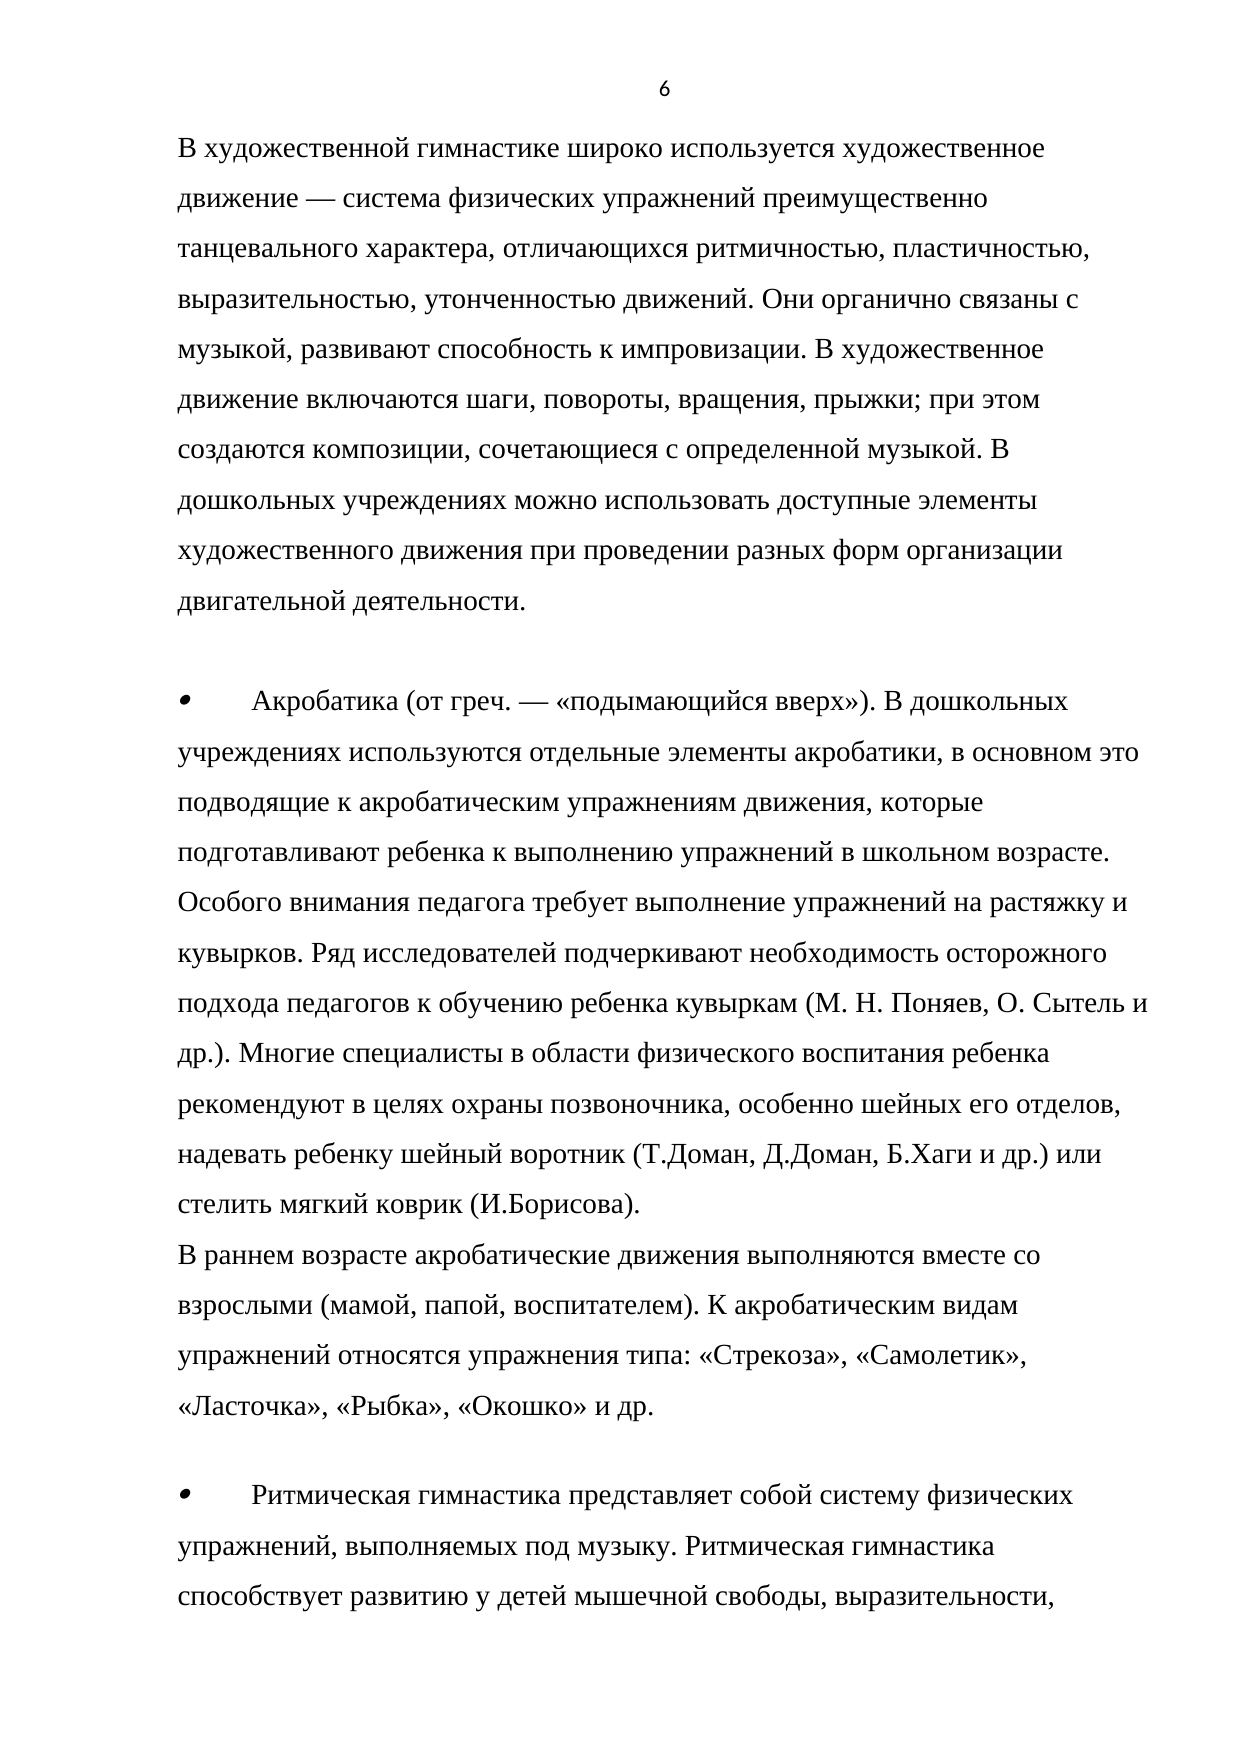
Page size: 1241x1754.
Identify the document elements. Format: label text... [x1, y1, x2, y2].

list Акробатика (от греч. — «подымающийся вверх»). В дошкольных учреждениях используются отдельные элементы акробатики, в основном это подводящие к акробатическим упражнениям движения, которые подготавливают ребенка к выполнению упражнений в школьном возрасте. Особого внимания педагога требует выполнение упражнений на растяжку и кувырков. Ряд исследователей подчеркивают необходимость осторожного подхода педагогов к обучению ребенка кувыркам (М. Н. Поняев, О. Сытель и др.). Многие специалисты в области физического воспитания ребенка рекомендуют в целях охраны позвоночника, особенно шейных его отделов, надевать ребенку шейный воротник (Т.Доман, Д.Доман, Б.Хаги и др.) или стелить мягкий коврик (И.Борисова). В раннем возрасте акробатические движения выполняются вместе со взрослыми (мамой, папой, воспитателем). К акробатическим видам упражнений относятся упражнения типа: «Стрекоза», «Самолетик», «Ласточка», «Рыбка», «Окошко» и др. [177, 683, 1152, 1463]
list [177, 1477, 1152, 1611]
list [177, 130, 1152, 616]
